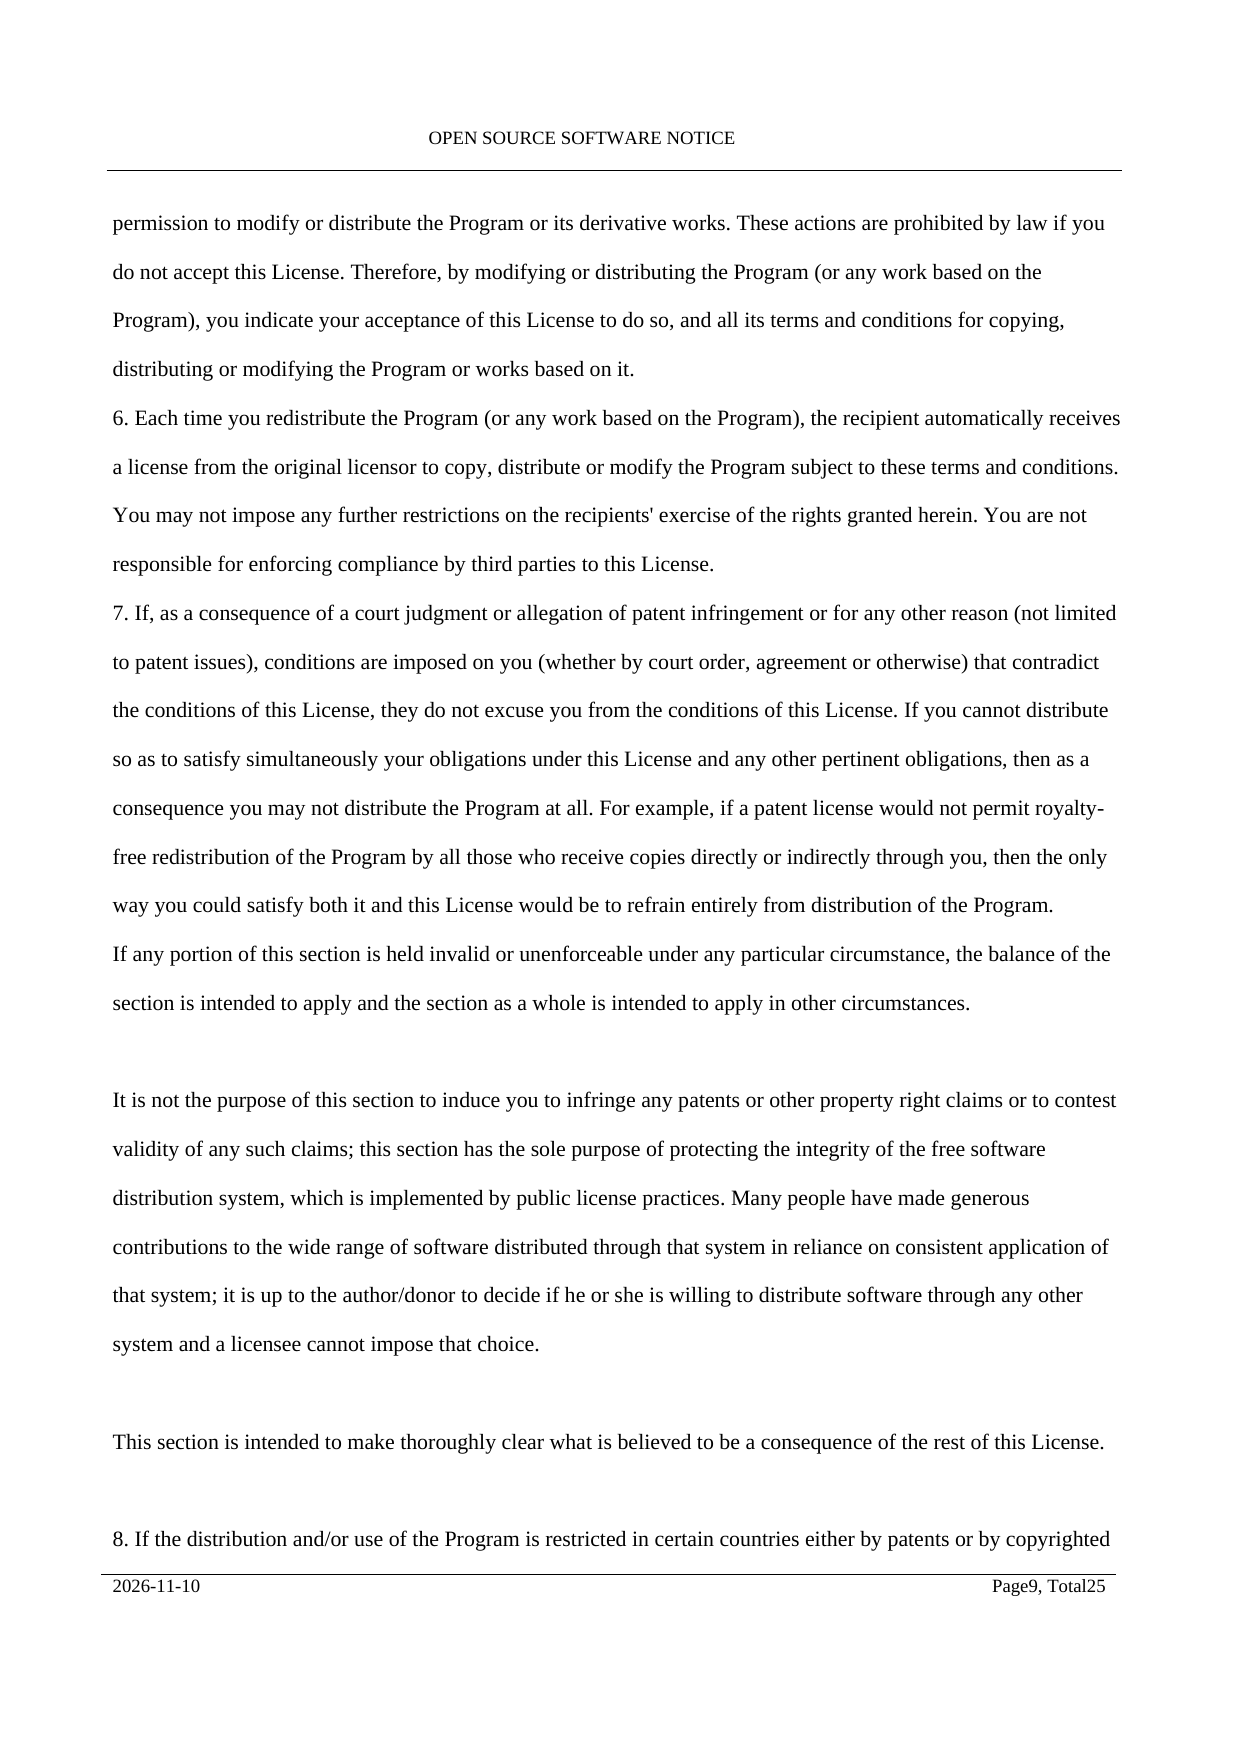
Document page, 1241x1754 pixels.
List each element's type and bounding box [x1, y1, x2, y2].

text [112, 206, 1128, 1555]
